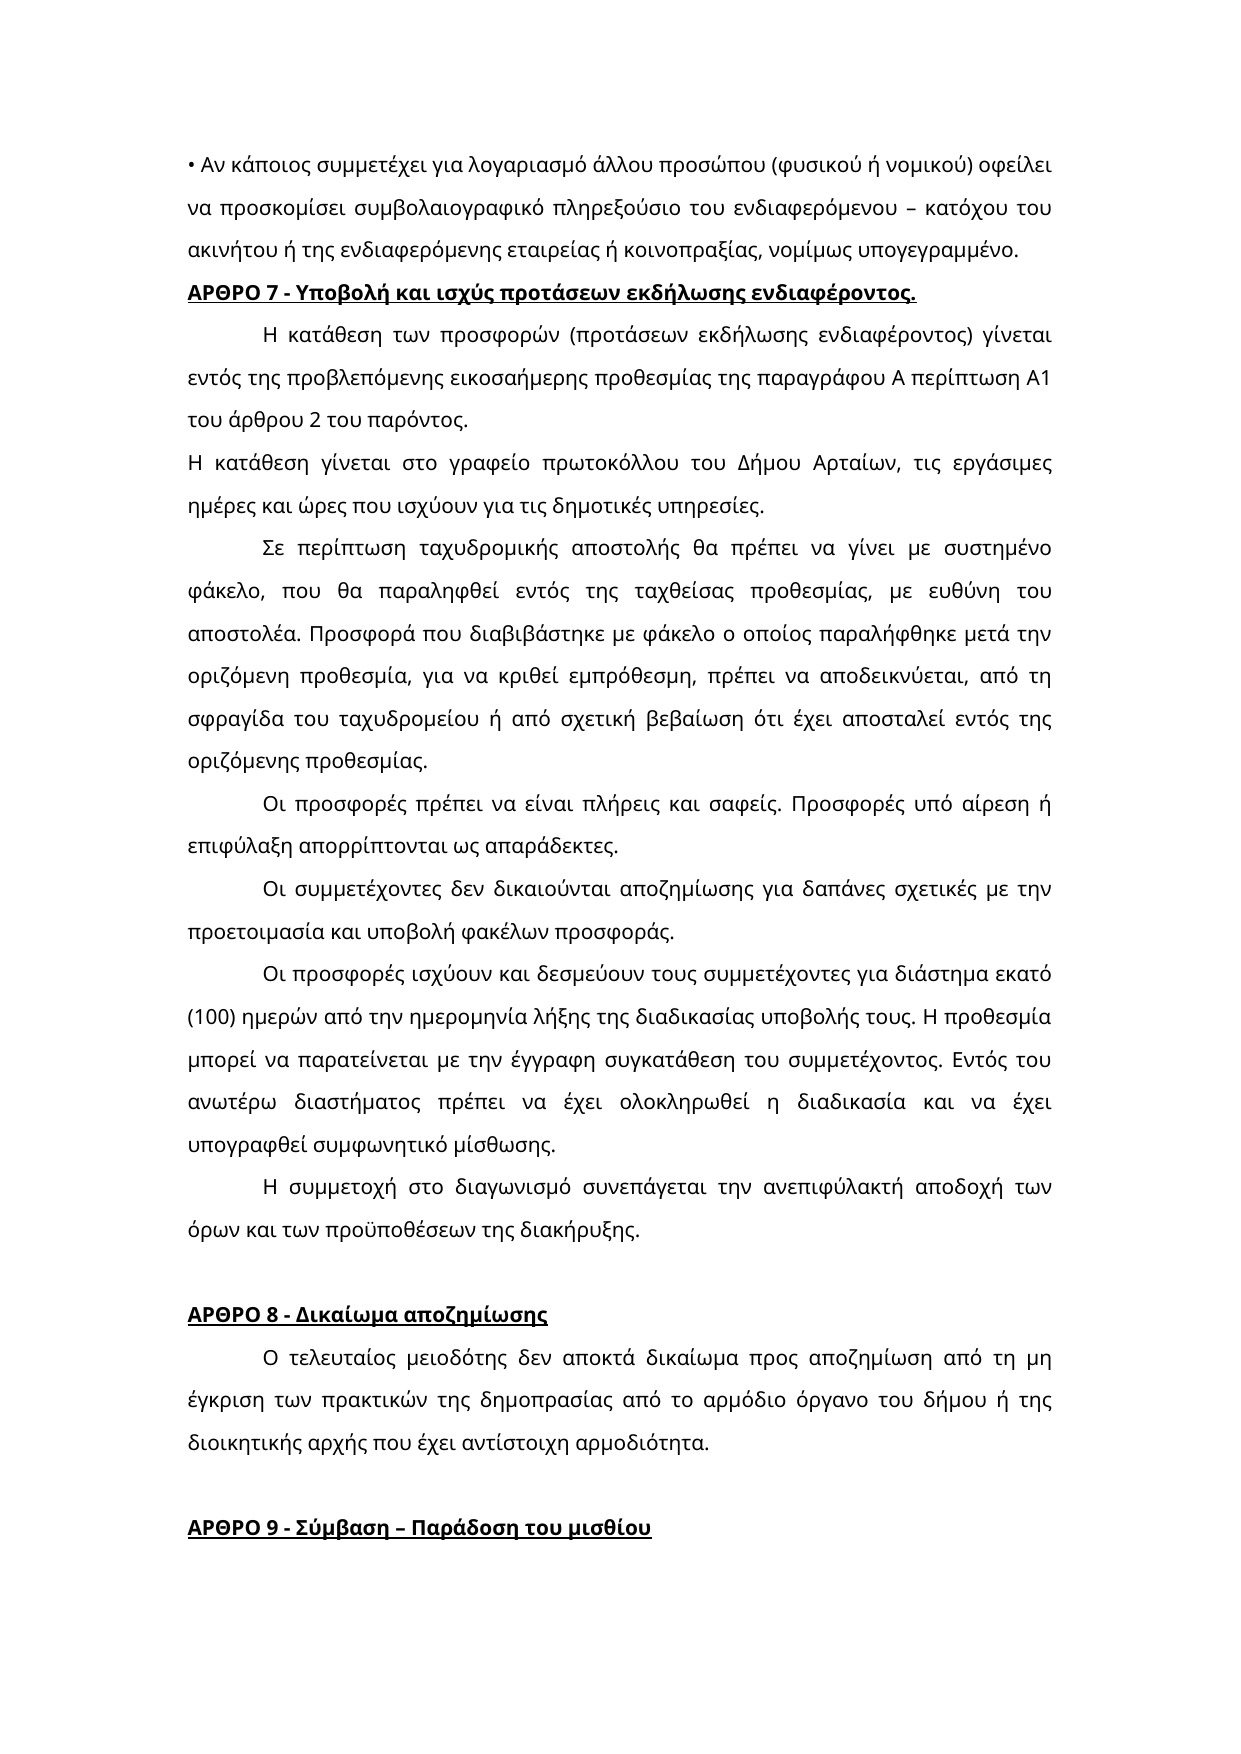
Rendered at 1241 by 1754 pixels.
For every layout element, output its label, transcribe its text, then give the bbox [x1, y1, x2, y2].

text Η κατάθεση των προσφορών (προτάσεων εκδήλωσης ενδιαφέροντος) γίνεται εντός της προβλεπόμενης εικοσαήμερης προθεσμίας της παραγράφου Α περίπτωση Α1 του άρθρου 2 του παρόντος. [187, 320, 1053, 434]
text Σε περίπτωση ταχυδρομικής αποστολής θα πρέπει να γίνει με συστημένο φάκελο, που θα παραληφθεί εντός της ταχθείσας προθεσμίας, με ευθύνη του αποστολέα. Προσφορά που διαβιβάστηκε με φάκελο ο οποίος παραλήφθηκε μετά την οριζόμενη προθεσμία, για να κριθεί εμπρόθεσμη, πρέπει να αποδεικνύεται, από τη σφραγίδα του ταχυδρομείου ή από σχετική βεβαίωση ότι έχει αποσταλεί εντός της οριζόμενης προθεσμίας. [187, 533, 1053, 775]
text ΑΡΘΡΟ 8 - Δικαίωμα αποζημίωσης [187, 1300, 1053, 1329]
text Οι προσφορές ισχύουν και δεσμεύουν τους συμμετέχοντες για διάστημα εκατό (100) ημερών από την ημερομηνία λήξης της διαδικασίας υποβολής τους. Η προθεσμία μπορεί να παρατείνεται με την έγγραφη συγκατάθεση του συμμετέχοντος. Εντός του ανωτέρω διαστήματος πρέπει να έχει ολοκληρωθεί η διαδικασία και να έχει υπογραφθεί συμφωνητικό μίσθωσης. [187, 959, 1053, 1158]
text Ο τελευταίος μειοδότης δεν αποκτά δικαίωμα προς αποζημίωση από τη μη έγκριση των πρακτικών της δημοπρασίας από το αρμόδιο όργανο του δήμου ή της διοικητικής αρχής που έχει αντίστοιχη αρμοδιότητα. [187, 1343, 1053, 1457]
text • Αν κάποιος συμμετέχει για λογαριασμό άλλου προσώπου (φυσικού ή νομικού) οφείλει να προσκομίσει συμβολαιογραφικό πληρεξούσιο του ενδιαφερόμενου – κατόχου του ακινήτου ή της ενδιαφερόμενης εταιρείας ή κοινοπραξίας, νομίμως υπογεγραμμένο. [187, 150, 1053, 264]
text Οι προσφορές πρέπει να είναι πλήρεις και σαφείς. Προσφορές υπό αίρεση ή επιφύλαξη απορρίπτονται ως απαράδεκτες. [187, 789, 1053, 860]
text Οι συμμετέχοντες δεν δικαιούνται αποζημίωσης για δαπάνες σχετικές με την προετοιμασία και υποβολή φακέλων προσφοράς. [187, 874, 1053, 945]
text ΑΡΘΡΟ 7 - Υποβολή και ισχύς προτάσεων εκδήλωσης ενδιαφέροντος. [187, 278, 1053, 306]
text ΑΡΘΡΟ 9 - Σύμβαση – Παράδοση του μισθίου [187, 1513, 1053, 1542]
text Η κατάθεση γίνεται στο γραφείο πρωτοκόλλου του Δήμου Αρταίων, τις εργάσιμες ημέρες και ώρες που ισχύουν για τις δημοτικές υπηρεσίες. [187, 448, 1053, 519]
text Η συμμετοχή στο διαγωνισμό συνεπάγεται την ανεπιφύλακτή αποδοχή των όρων και των προϋποθέσεων της διακήρυξης. [187, 1172, 1053, 1243]
